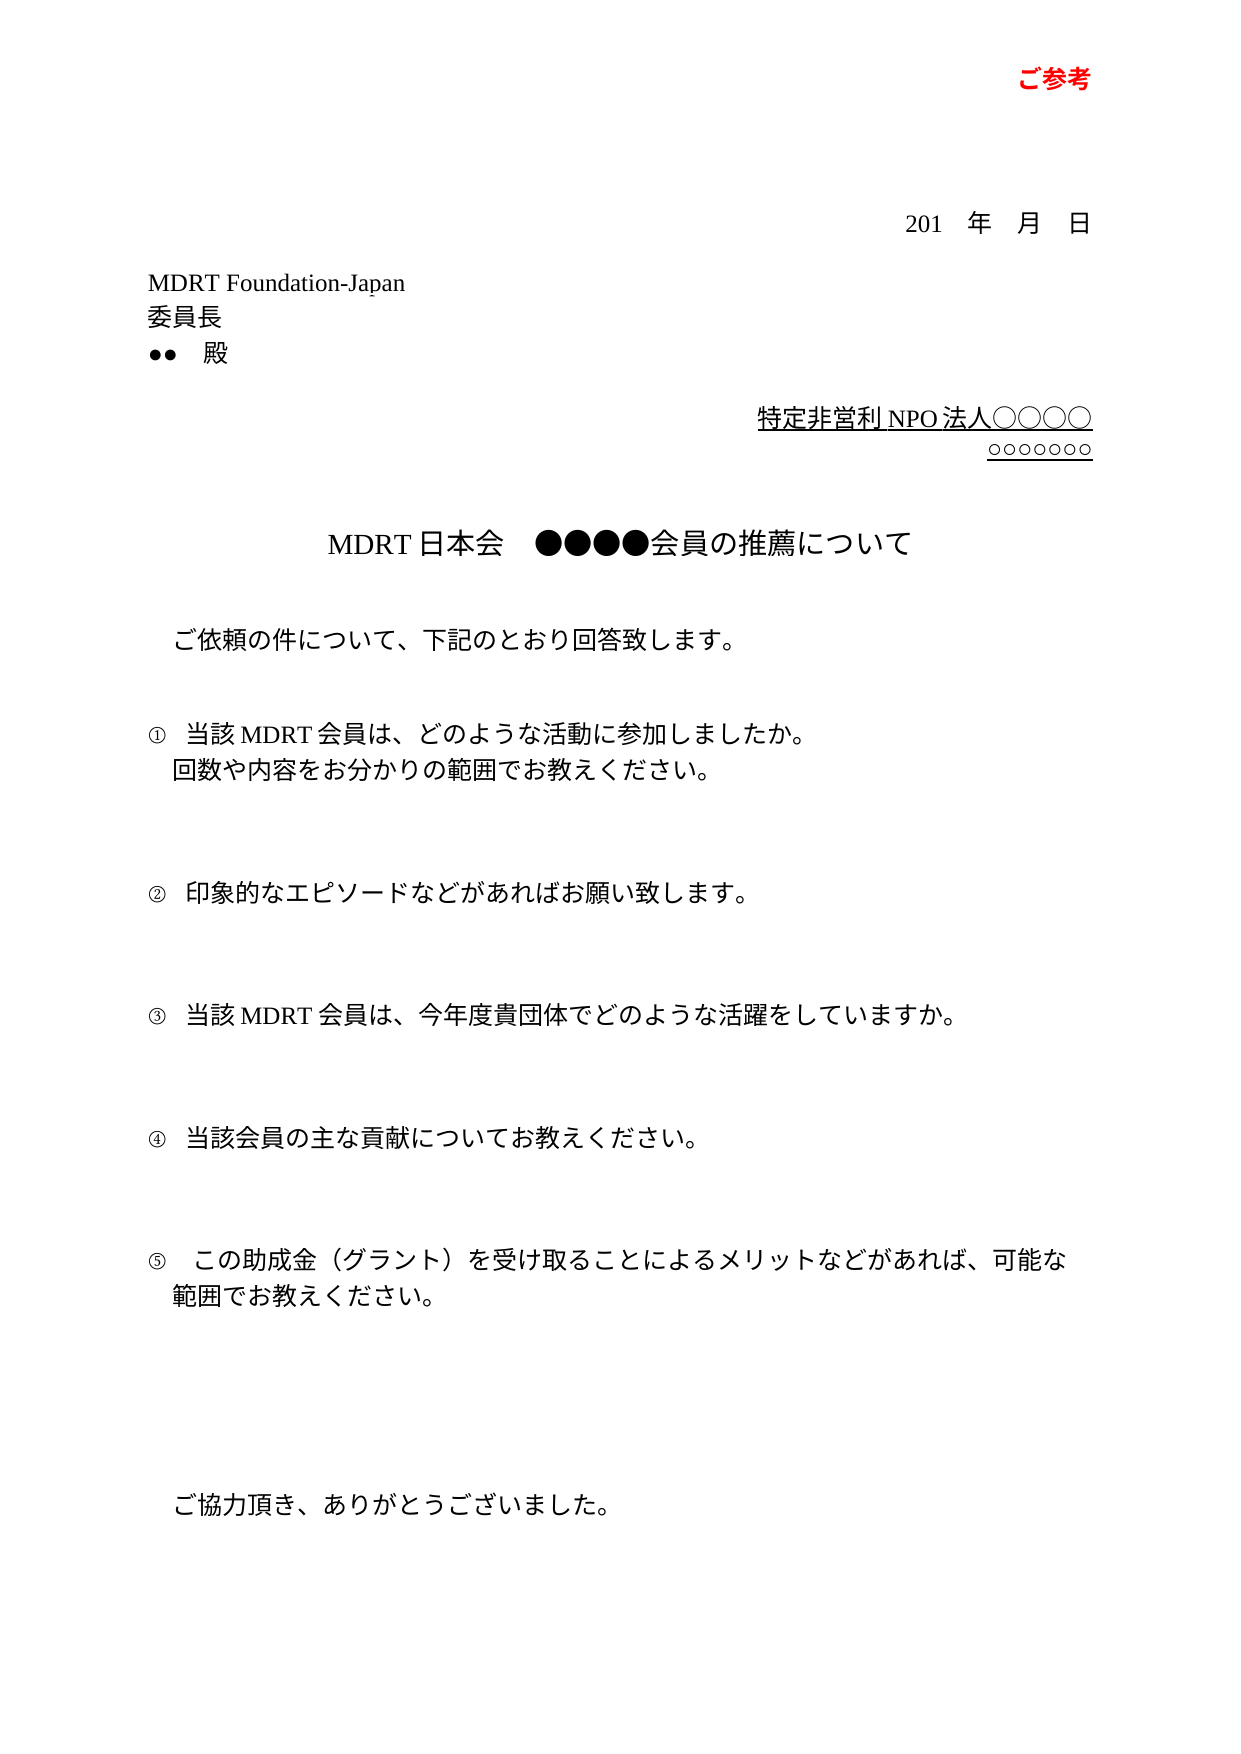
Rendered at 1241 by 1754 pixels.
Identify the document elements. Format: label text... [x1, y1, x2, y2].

text 委員長 [148, 297, 1092, 333]
list 当該MDRT 会員は、今年度貴団体でどのような活躍をしていますか。 [148, 996, 1092, 1032]
text ご依頼の件について、下記のとおり回答致します。 [148, 621, 1092, 657]
list 当該会員の主な貢献についてお教えください。 [148, 1118, 1092, 1154]
text ご協力頂き、ありがとうございました。 [148, 1486, 1092, 1522]
text 回数や内容をお分かりの範囲でお教えください。 [148, 751, 1092, 787]
list この助成金（グラント）を受け取ることによるメリットなどがあれば、可能な [148, 1241, 1092, 1277]
text MDRT日本会 ●●●●会員の推薦について [148, 521, 1092, 563]
text 範囲でお教えください。 [148, 1277, 1092, 1313]
text 特定非営利NPO法人○○○○ [148, 398, 1092, 434]
text ●● 殿 [148, 333, 1092, 369]
list 印象的なエピソードなどがあればお願い致します。 [148, 873, 1092, 909]
text 201 年 月 日 [148, 203, 1092, 239]
text ○○○○○○○ [148, 434, 1092, 463]
text MDRT Foundation-Japan [148, 268, 1092, 297]
list 当該MDRT会員は、どのような活動に参加しましたか。 [148, 714, 1092, 751]
